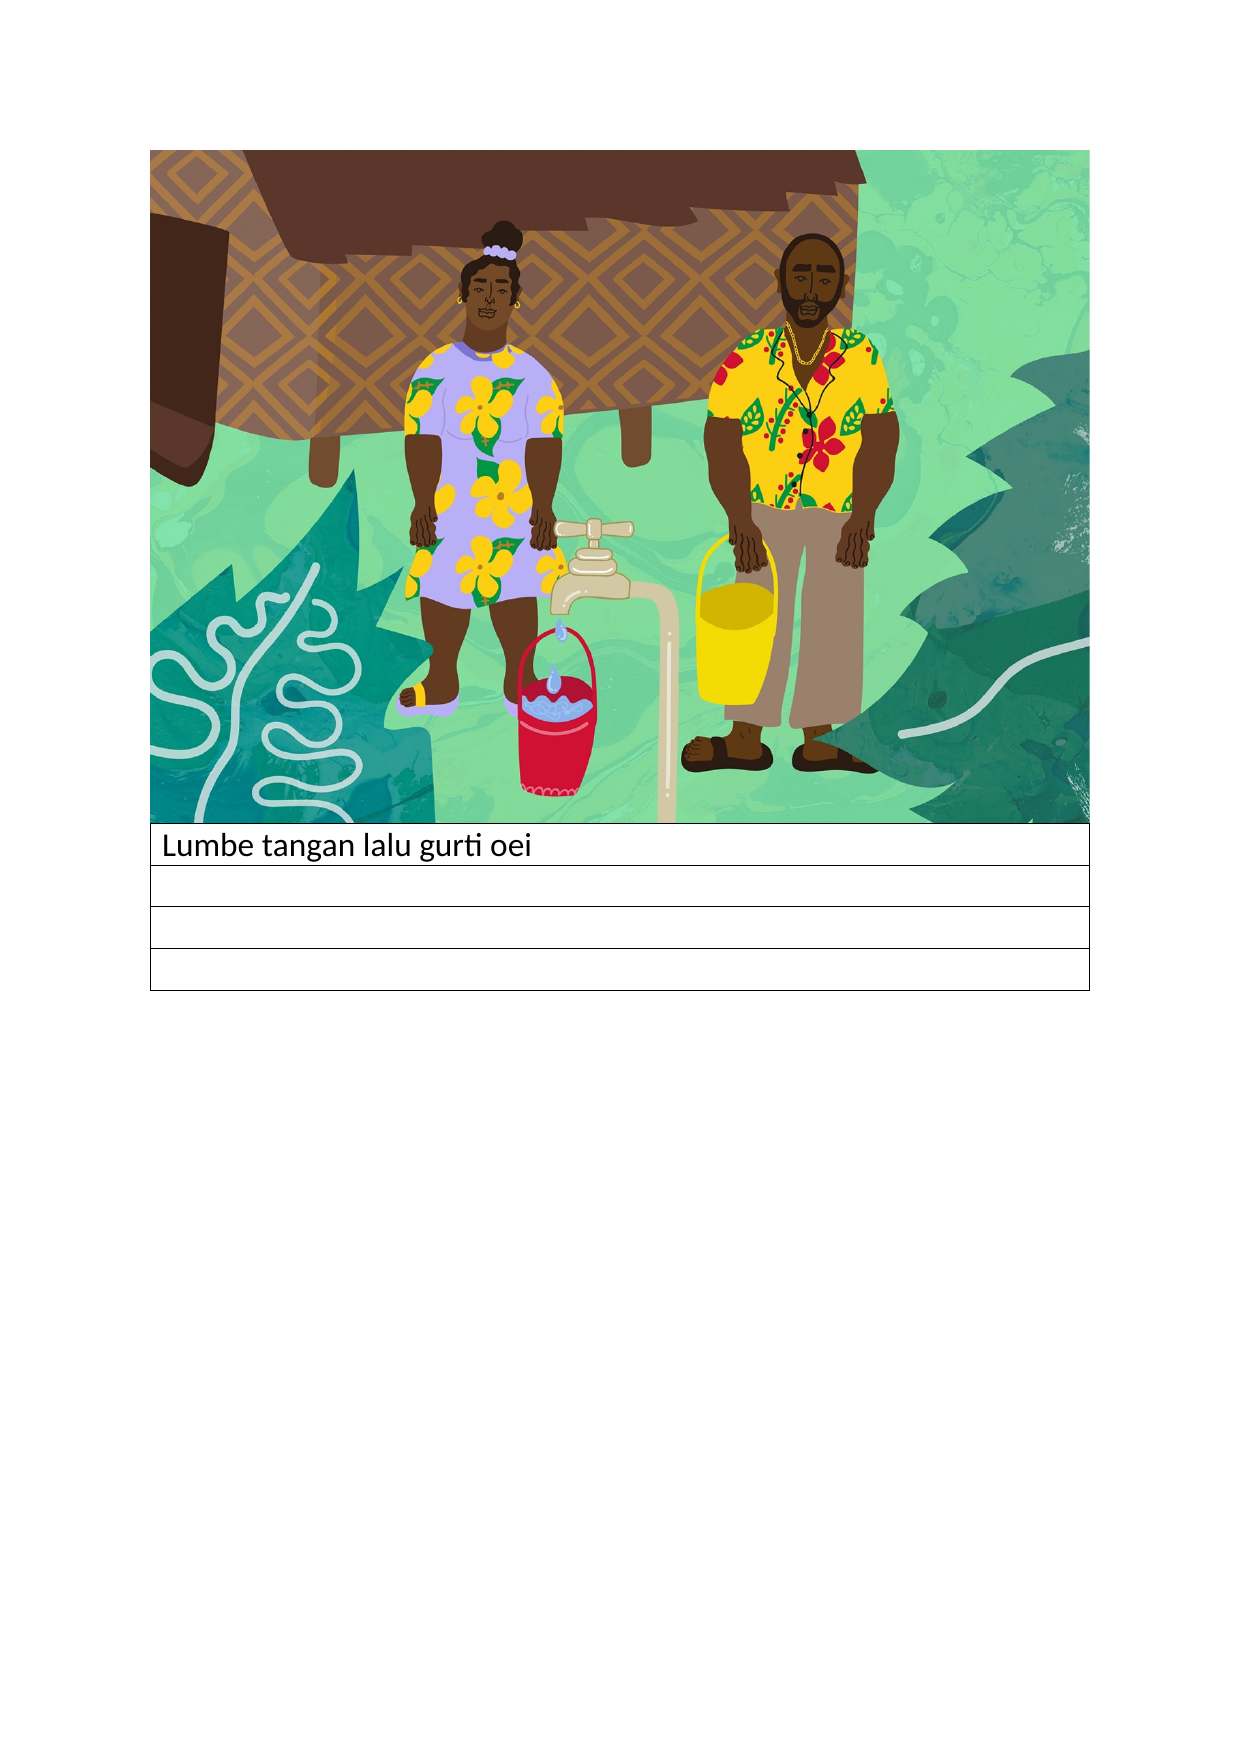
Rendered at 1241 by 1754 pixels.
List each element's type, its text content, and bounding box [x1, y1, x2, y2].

table_cell [151, 907, 1089, 948]
table_cell [151, 866, 1089, 906]
table_header Lumbe tangan lalu gurti oei [151, 824, 1089, 864]
picture [150, 150, 1090, 823]
table_cell [151, 949, 1089, 990]
